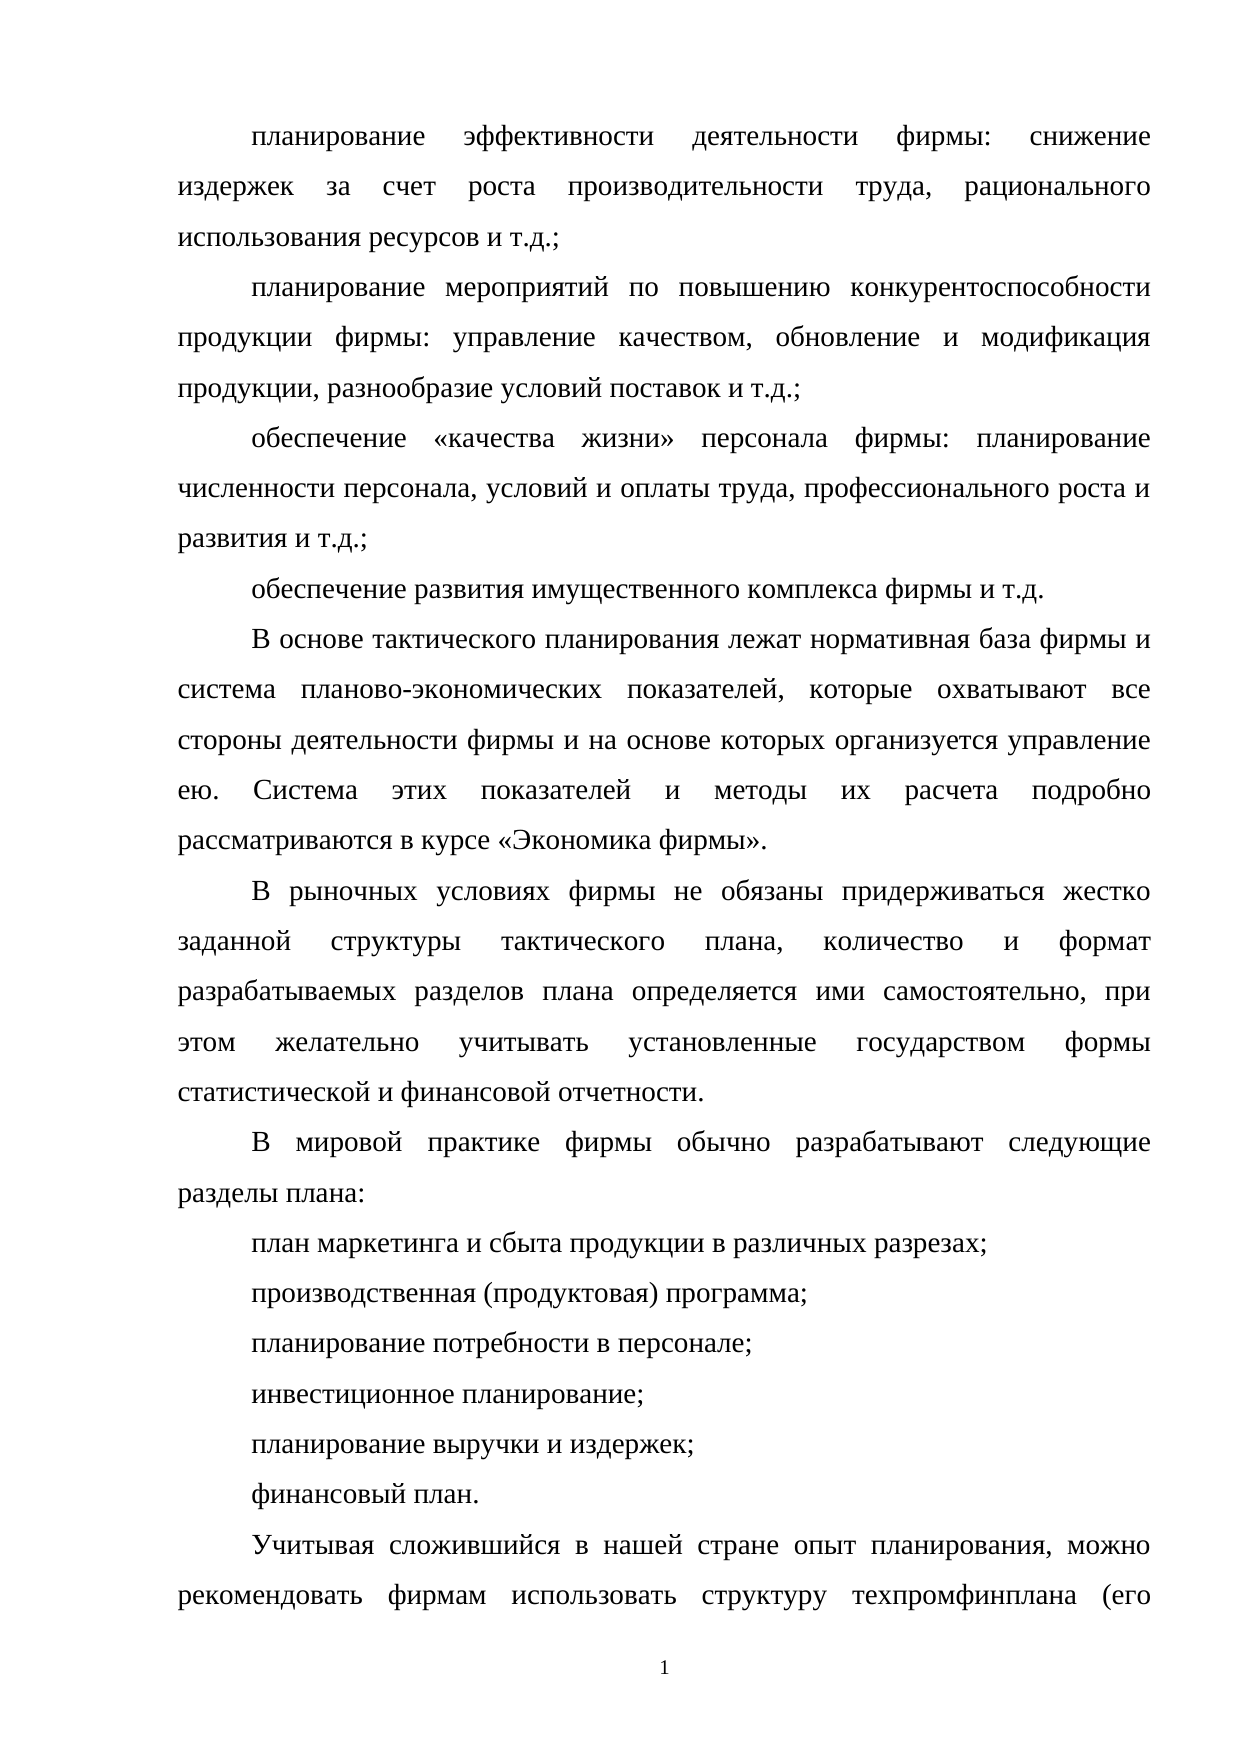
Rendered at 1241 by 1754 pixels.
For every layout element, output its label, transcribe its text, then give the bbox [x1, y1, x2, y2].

text обеспечение «качества жизни» персонала фирмы: планирование численности персонала, условий и оплаты труда, профессионального роста и развития и т.д.; [177, 420, 1152, 554]
text производственная (продуктовая) программа; [177, 1275, 1152, 1309]
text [177, 1527, 1152, 1611]
text обеспечение развития имущественного комплекса фирмы и т.д. [177, 571, 1152, 604]
text планирование мероприятий по повышению конкурентоспособности продукции фирмы: управление качеством, обновление и модификация продукции, разнообразие условий поставок и т.д.; [177, 269, 1152, 403]
text инвестиционное планирование; [177, 1376, 1152, 1409]
text планирование эффективности деятельности фирмы: снижение издержек за счет роста производительности труда, рационального использования ресурсов и т.д.; [177, 118, 1152, 252]
text В основе тактического планирования лежат нормативная база фирмы и система планово-экономических показателей, которые охватывают все стороны деятельности фирмы и на основе которых организуется управление ею. Система этих показателей и методы их расчета подробно рассматриваются в курсе «Экономика фирмы». [177, 621, 1152, 856]
text В мировой практике фирмы обычно разрабатывают следующие разделы плана: [177, 1124, 1152, 1208]
text В рыночных условиях фирмы не обязаны придерживаться жестко заданной структуры тактического плана, количество и формат разрабатываемых разделов плана определяется ими самостоятельно, при этом желательно учитывать установленные государством формы статистической и финансовой отчетности. [177, 873, 1152, 1108]
text финансовый план. [177, 1477, 1152, 1510]
text план маркетинга и сбыта продукции в различных разрезах; [177, 1225, 1152, 1258]
text планирование выручки и издержек; [177, 1426, 1152, 1460]
text планирование потребности в персонале; [177, 1326, 1152, 1359]
